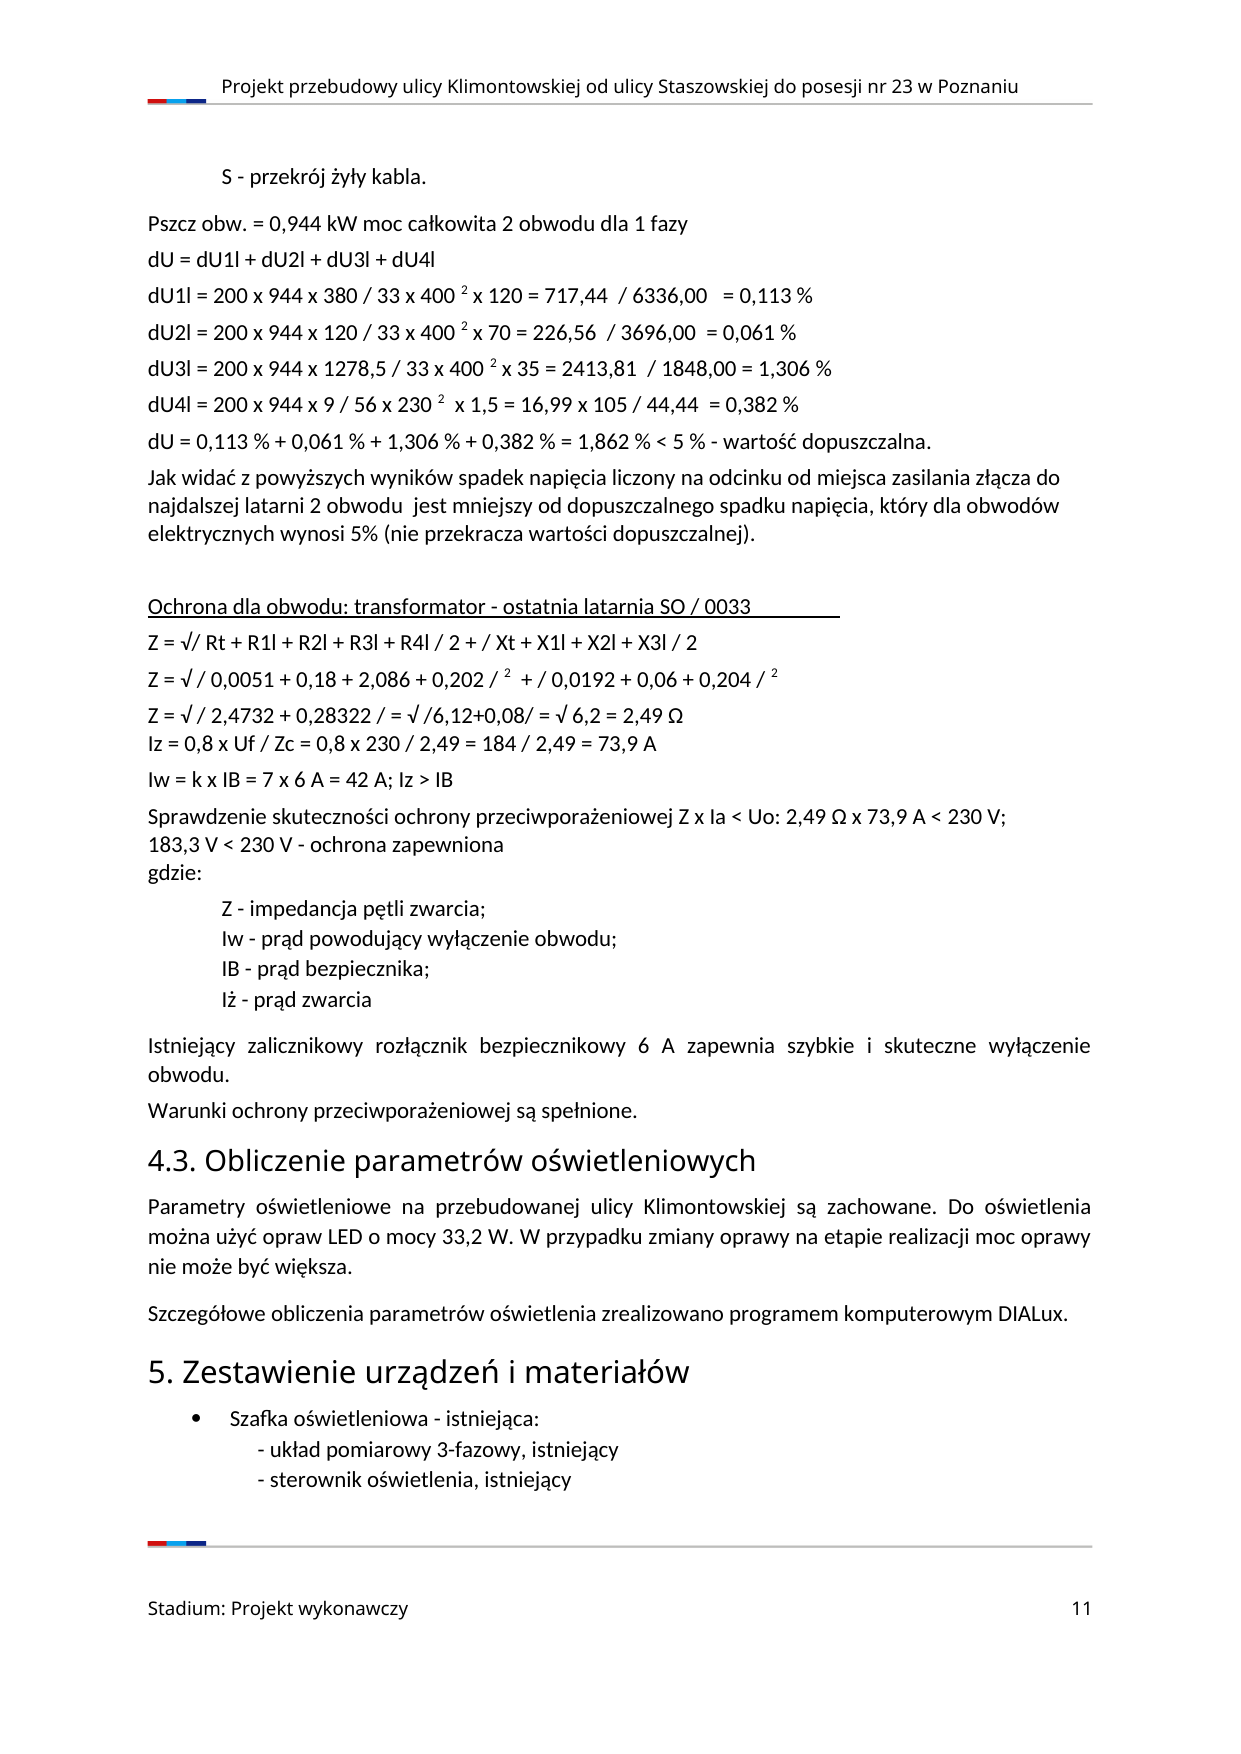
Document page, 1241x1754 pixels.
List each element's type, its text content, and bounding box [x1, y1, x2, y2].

list Szafka oświetleniowa - istniejąca: [192, 1404, 1093, 1432]
text Parametry oświetleniowe na przebudowanej ulicy Klimontowskiej są zachowane. Do oświetlenia można użyć opraw LED o mocy 33,2 W. W przypadku zmiany oprawy na etapie realizacji moc oprawy nie może być większa. [148, 1192, 1093, 1280]
text S - przekrój żyły kabla. [148, 162, 1093, 190]
text Z = √ / 2,4732 + 0,28322 / = √ /6,12+0,08/ = √ 6,2 = 2,49 Ω Iz = 0,8 x Uf / Zc = 0,8 x 230 / 2,49 = 184 / 2,49 = 73,9 A [148, 701, 1093, 757]
text Z = √ / 0,0051 + 0,18 + 2,086 + 0,202 / 2 + / 0,0192 + 0,06 + 0,204 / 2 [148, 665, 1093, 693]
list - sterownik oświetlenia, istniejący [221, 1465, 1093, 1493]
text dU2l = 200 x 944 x 120 / 33 x 400 2 x 70 = 226,56 / 3696,00 = 0,061 % [148, 318, 1093, 346]
list Zestawienie urządzeń i materiałów [148, 1350, 1046, 1393]
picture [147, 1541, 1093, 1549]
text Sprawdzenie skuteczności ochrony przeciwporażeniowej Z x Ia < Uo: 2,49 Ω x 73,9 A < 230 V; 183,3 V < 230 V - ochrona zapewniona gdzie: [148, 802, 1093, 886]
list - układ pomiarowy 3-fazowy, istniejący [221, 1435, 1093, 1463]
text Pszcz obw. = 0,944 kW moc całkowita 2 obwodu dla 1 fazy [148, 209, 1093, 237]
text dU4l = 200 x 944 x 9 / 56 x 230 2 x 1,5 = 16,99 x 105 / 44,44 = 0,382 % [148, 391, 1093, 418]
text Jak widać z powyższych wyników spadek napięcia liczony na odcinku od miejsca zasilania złącza do najdalszej latarni 2 obwodu jest mniejszy od dopuszczalnego spadku napięcia, który dla obwodów elektrycznych wynosi 5% (nie przekracza wartości dopuszczalnej). [148, 463, 1093, 547]
text Szczegółowe obliczenia parametrów oświetlenia zrealizowano programem komputerowym DIALux. [148, 1299, 1093, 1327]
text Iw = k x IB = 7 x 6 A = 42 A; Iz > IB [148, 765, 1093, 793]
text dU3l = 200 x 944 x 1278,5 / 33 x 400 2 x 35 = 2413,81 / 1848,00 = 1,306 % [148, 354, 1093, 382]
text Ochrona dla obwodu: transformator - ostatnia latarnia SO / 0033 [148, 592, 1093, 620]
text Warunki ochrony przeciwporażeniowej są spełnione. [148, 1096, 1093, 1124]
text Z = √/ Rt + R1l + R2l + R3l + R4l / 2 + / Xt + X1l + X2l + X3l / 2 [148, 628, 1093, 656]
text dU = dU1l + dU2l + dU3l + dU4l [148, 245, 1093, 273]
text dU1l = 200 x 944 x 380 / 33 x 400 2 x 120 = 717,44 / 6336,00 = 0,113 % [148, 281, 1093, 309]
text dU = 0,113 % + 0,061 % + 1,306 % + 0,382 % = 1,862 % < 5 % - wartość dopuszczalna. [148, 427, 1093, 455]
text Z - impedancja pętli zwarcia; Iw - prąd powodujący wyłączenie obwodu; IB - prąd bezpiecznika; Iż - prąd zwarcia [221, 894, 1093, 1013]
picture [147, 99, 1093, 106]
list Obliczenie parametrów oświetleniowych [148, 1141, 1046, 1180]
text Istniejący zalicznikowy rozłącznik bezpiecznikowy 6 A zapewnia szybkie i skuteczne wyłączenie obwodu. [148, 1032, 1093, 1088]
